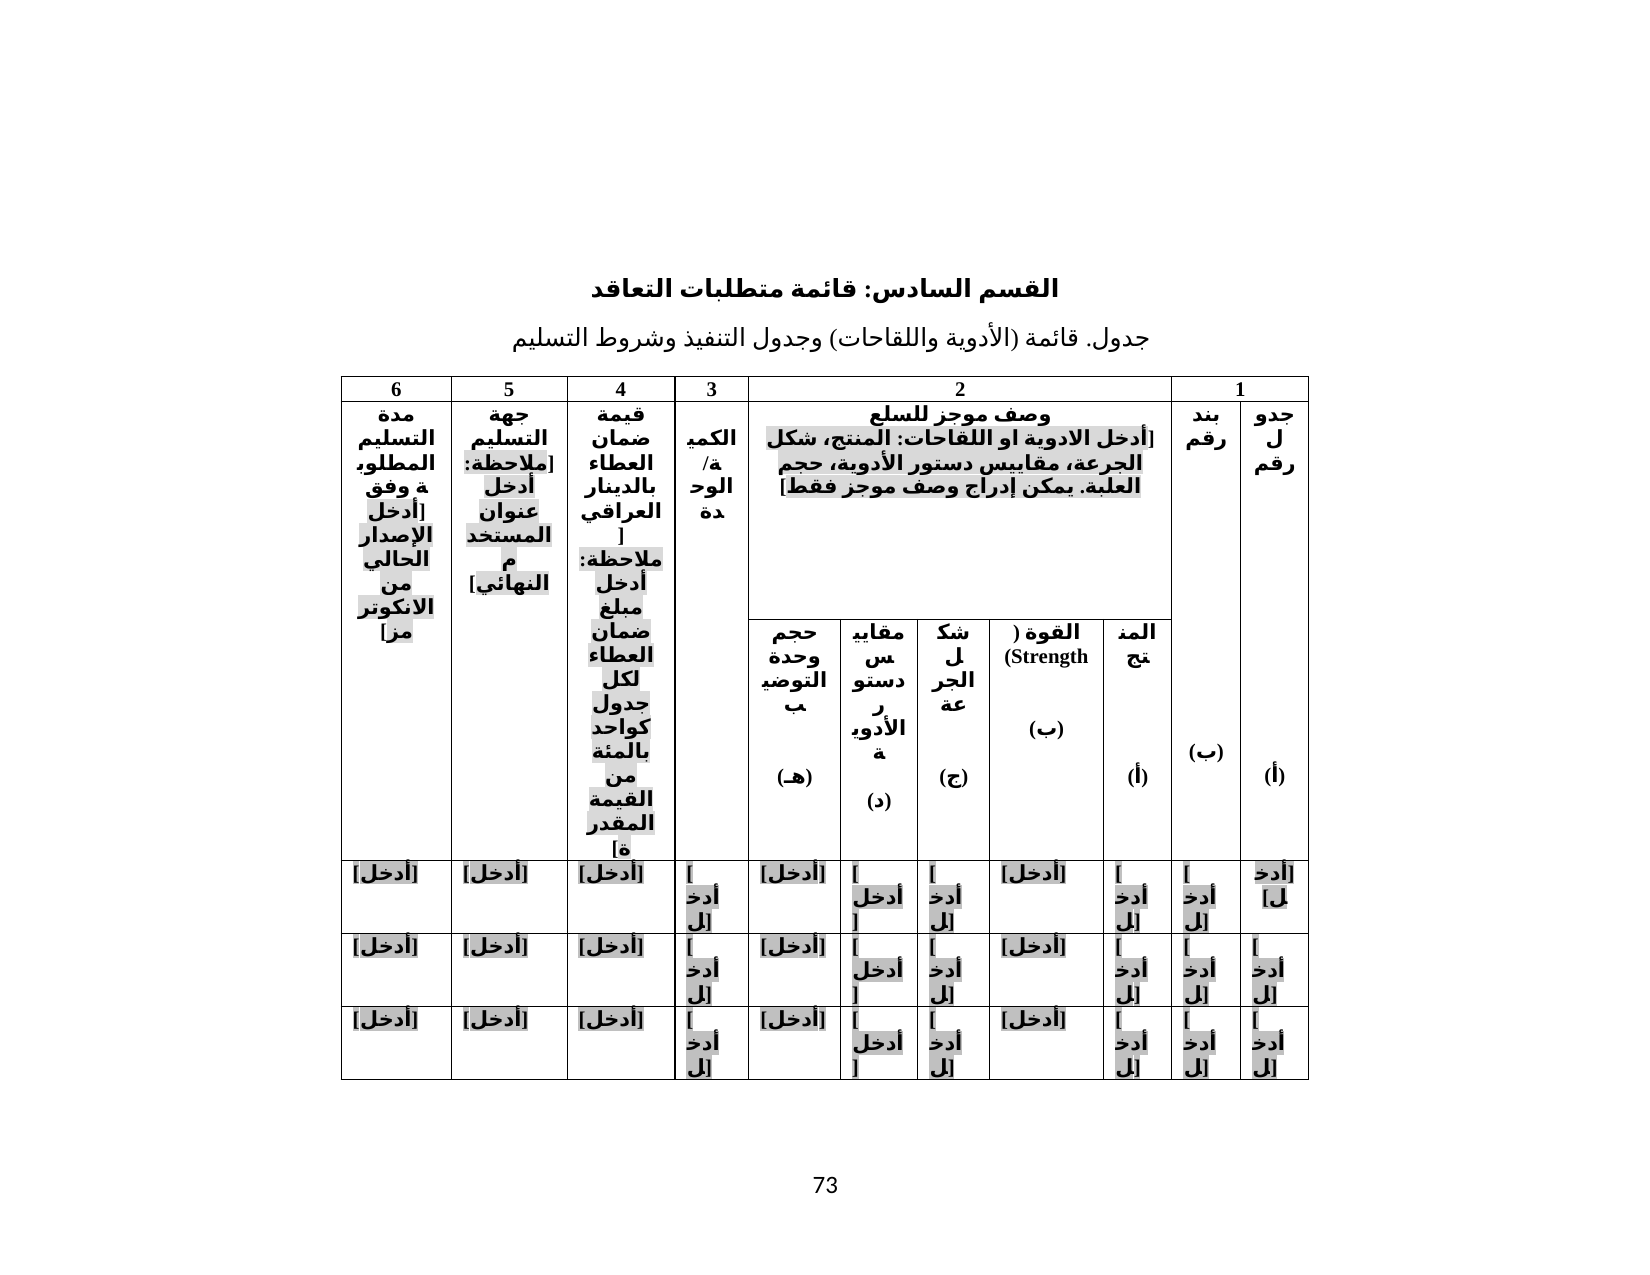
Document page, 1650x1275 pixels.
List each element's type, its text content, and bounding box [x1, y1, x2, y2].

table_cell بند رقم (ب) [1172, 402, 1240, 859]
table_header 2 [749, 377, 1171, 401]
table_cell [أدخل] [693, 934, 748, 1006]
table_cell [أدخل] [693, 1007, 748, 1079]
table_cell القوة (Strength) (ب) [990, 620, 1103, 859]
table_cell [أدخل] [749, 861, 840, 933]
table_cell [أدخل] [749, 1007, 840, 1079]
table_header 1 [1172, 377, 1308, 401]
table_cell [أدخل] [452, 934, 567, 1006]
table_cell [أدخل] [990, 934, 1103, 1006]
table_cell وصف موجز للسلع [أدخل الادوية او اللقاحات: المنتج، شكل الجرعة، مقاييس دستور الأدوية، حجم العلبة. يمكن إدراج وصف موجز فقط] [749, 402, 1171, 619]
table_cell قيمة ضمان العطاء بالدينار العراقي [ملاحظة: أدخل مبلغ ضمان العطاء لكل جدول كواحد بالمئة من القيمة المقدرة] [568, 402, 674, 859]
table_cell [أدخل] [342, 934, 451, 1006]
table_cell [أدخل] [1259, 1007, 1308, 1079]
table_header 3 [676, 377, 748, 401]
table_cell [أدخل] [1190, 1007, 1240, 1079]
table_cell [أدخل] [1122, 1007, 1171, 1079]
table_cell مقاييس دستور الأدوية (د) [841, 620, 917, 859]
table_cell [أدخل] [568, 1007, 674, 1079]
table_cell [أدخل] [342, 861, 451, 933]
table_cell [أدخل] [749, 934, 840, 1006]
table_cell مدة التسليم المطلوبة وفق [أدخل الإصدار الحالي من الانكوترمز] [342, 402, 451, 859]
table_cell [أدخل] [841, 861, 917, 933]
table_cell [أدخل] [568, 934, 674, 1006]
table_cell [أدخل] [1104, 861, 1171, 933]
table_cell [أدخل] [936, 1007, 989, 1079]
table_cell المنتج (أ) [1104, 620, 1171, 859]
table_cell [أدخل] [990, 1007, 1103, 1079]
table_cell الكمية/ الوحدة [676, 402, 748, 859]
table_cell [أدخل] [1241, 861, 1308, 933]
table_cell [أدخل] [859, 934, 917, 1006]
table_cell [أدخل] [990, 861, 1103, 933]
table_cell [أدخل] [1172, 861, 1240, 933]
table_cell [أدخل] [1190, 934, 1240, 1006]
table_header 5 [452, 377, 567, 401]
table_cell [أدخل] [1259, 934, 1308, 1006]
table_cell [أدخل] [1122, 934, 1171, 1006]
table_cell [أدخل] [936, 934, 989, 1006]
text جدول. قائمة (الأدوية واللقاحات) وجدول التنفيذ وشروط التسليم [180, 323, 1470, 352]
table_cell شكل الجرعة (ج) [918, 620, 989, 859]
text القسم السادس: قائمة متطلبات التعاقد [180, 274, 1470, 302]
table_header 4 [568, 377, 674, 401]
table_cell [أدخل] [452, 861, 567, 933]
table_cell حجم وحدة التوضيب (هـ) [749, 620, 840, 859]
table_cell [أدخل] [452, 1007, 567, 1079]
table_cell [أدخل] [342, 1007, 451, 1079]
table_cell [أدخل] [918, 861, 989, 933]
table_cell جهة التسليم [ملاحظة: أدخل عنوان المستخدم النهائي] [452, 402, 567, 859]
table_cell [أدخل] [859, 1007, 917, 1079]
table_cell جدول رقم (أ) [1241, 402, 1308, 859]
table_header 6 [342, 377, 451, 401]
table_cell [أدخل] [676, 861, 748, 933]
table_cell [أدخل] [568, 861, 674, 933]
